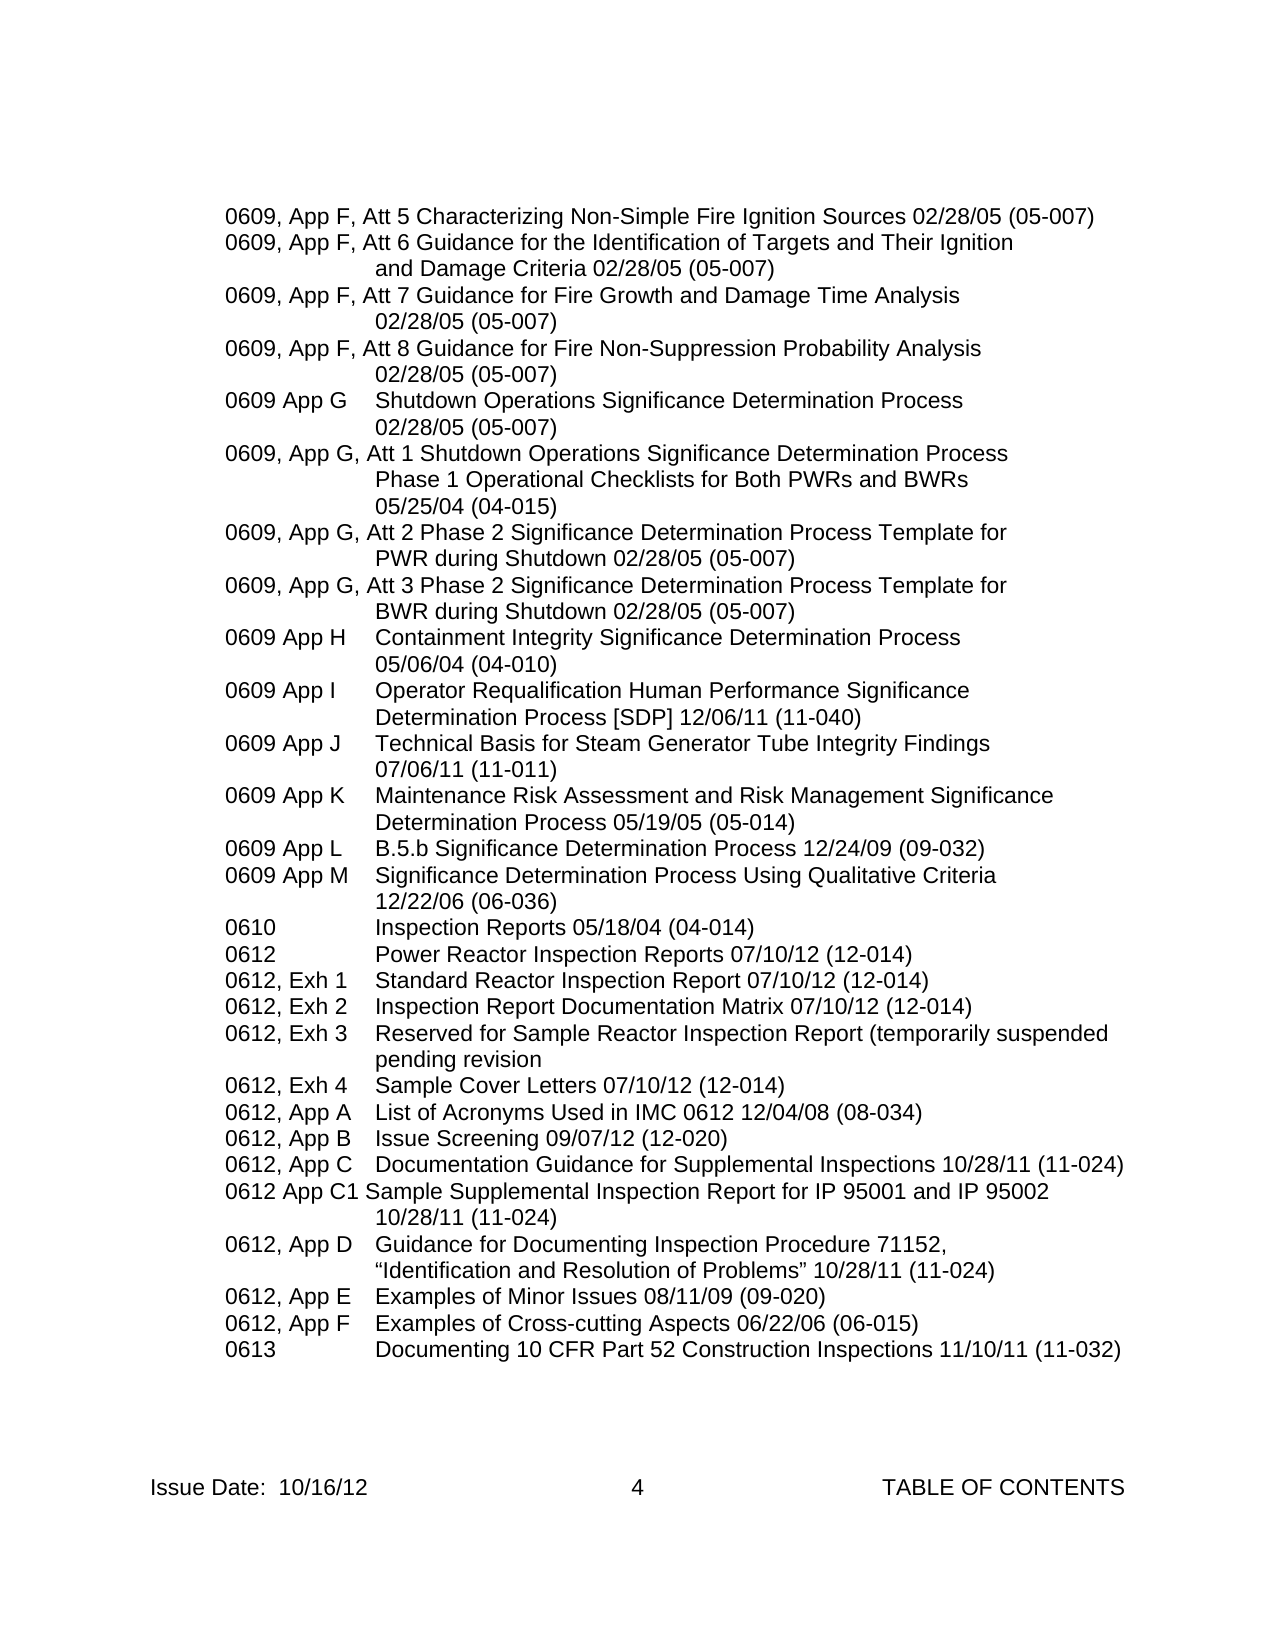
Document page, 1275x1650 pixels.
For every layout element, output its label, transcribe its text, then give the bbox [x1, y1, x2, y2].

text 07/06/11 (11-011) [175, 756, 1162, 782]
text 0609 App L B.5.b Significance Determination Process 12/24/09 (09-032) [150, 835, 1162, 862]
text 0612, Exh 4 Sample Cover Letters 07/10/12 (12-014) [150, 1072, 1162, 1099]
text 0609 App H Containment Integrity Significance Determination Process [150, 624, 1162, 651]
text 0612, Exh 2 Inspection Report Documentation Matrix 07/10/12 (12-014) [150, 993, 1162, 1020]
text 0612, App E Examples of Minor Issues 08/11/09 (09-020) [150, 1283, 1162, 1309]
text 0609 App I Operator Requalification Human Performance Significance [150, 677, 1162, 703]
text Determination Process 05/19/05 (05-014) [150, 809, 1162, 835]
text 0613 Documenting 10 CFR Part 52 Construction Inspections 11/10/11 (11-032) [150, 1336, 1162, 1362]
text 05/06/04 (04-010) [150, 651, 1162, 677]
text 0612, App D Guidance for Documenting Inspection Procedure 71152, [150, 1231, 1162, 1257]
text 10/28/11 (11-024) [150, 1204, 1162, 1231]
text 0609, App G, Att 3 Phase 2 Significance Determination Process Template for [150, 572, 1162, 598]
text 0609 App M Significance Determination Process Using Qualitative Criteria [150, 862, 1162, 888]
text 0612, Exh 1 Standard Reactor Inspection Report 07/10/12 (12-014) [150, 967, 1162, 993]
text 0612 App C1 Sample Supplemental Inspection Report for IP 95001 and IP 95002 [150, 1178, 1162, 1204]
text 0612, App A List of Acronyms Used in IMC 0612 12/04/08 (08-034) [150, 1099, 1162, 1125]
text 0609 App J Technical Basis for Steam Generator Tube Integrity Findings [175, 730, 1162, 756]
text 0612 Power Reactor Inspection Reports 07/10/12 (12-014) [150, 941, 1162, 967]
text 0609, App G, Att 1 Shutdown Operations Significance Determination Process [150, 440, 1162, 466]
text 0609, App F, Att 8 Guidance for Fire Non-Suppression Probability Analysis [150, 334, 1162, 361]
text 0609 App G Shutdown Operations Significance Determination Process [150, 387, 1162, 413]
text 05/25/04 (04-015) [150, 493, 1162, 519]
text PWR during Shutdown 02/28/05 (05-007) [150, 545, 1162, 572]
text 0610 Inspection Reports 05/18/04 (04-014) [150, 914, 1162, 941]
text 0612, App B Issue Screening 09/07/12 (12-020) [150, 1125, 1162, 1151]
text Determination Process [SDP] 12/06/11 (11-040) [150, 703, 1162, 730]
text 0609, App F, Att 7 Guidance for Fire Growth and Damage Time Analysis [150, 282, 1162, 308]
text 0609, App F, Att 6 Guidance for the Identification of Targets and Their Ignition [150, 229, 1162, 255]
text 0609 App K Maintenance Risk Assessment and Risk Management Significance [150, 782, 1162, 809]
text 12/22/06 (06-036) [150, 888, 1162, 914]
text and Damage Criteria 02/28/05 (05-007) [150, 255, 1162, 282]
text Phase 1 Operational Checklists for Both PWRs and BWRs [150, 466, 1162, 493]
text “Identification and Resolution of Problems” 10/28/11 (11-024) [150, 1257, 1162, 1283]
text 02/28/05 (05-007) [150, 413, 1162, 440]
text 02/28/05 (05-007) [150, 361, 1162, 387]
text 0612, App C Documentation Guidance for Supplemental Inspections 10/28/11 (11-024) [150, 1151, 1162, 1178]
text BWR during Shutdown 02/28/05 (05-007) [150, 598, 1162, 624]
text 0609, App F, Att 5 Characterizing Non-Simple Fire Ignition Sources 02/28/05 (05-007) [150, 203, 1162, 229]
text 0609, App G, Att 2 Phase 2 Significance Determination Process Template for [150, 519, 1162, 545]
text 0612, Exh 3 Reserved for Sample Reactor Inspection Report (temporarily suspended pending revision [150, 1020, 1162, 1072]
text 0612, App F Examples of Cross-cutting Aspects 06/22/06 (06-015) [150, 1309, 1162, 1336]
text 02/28/05 (05-007) [150, 308, 1162, 334]
